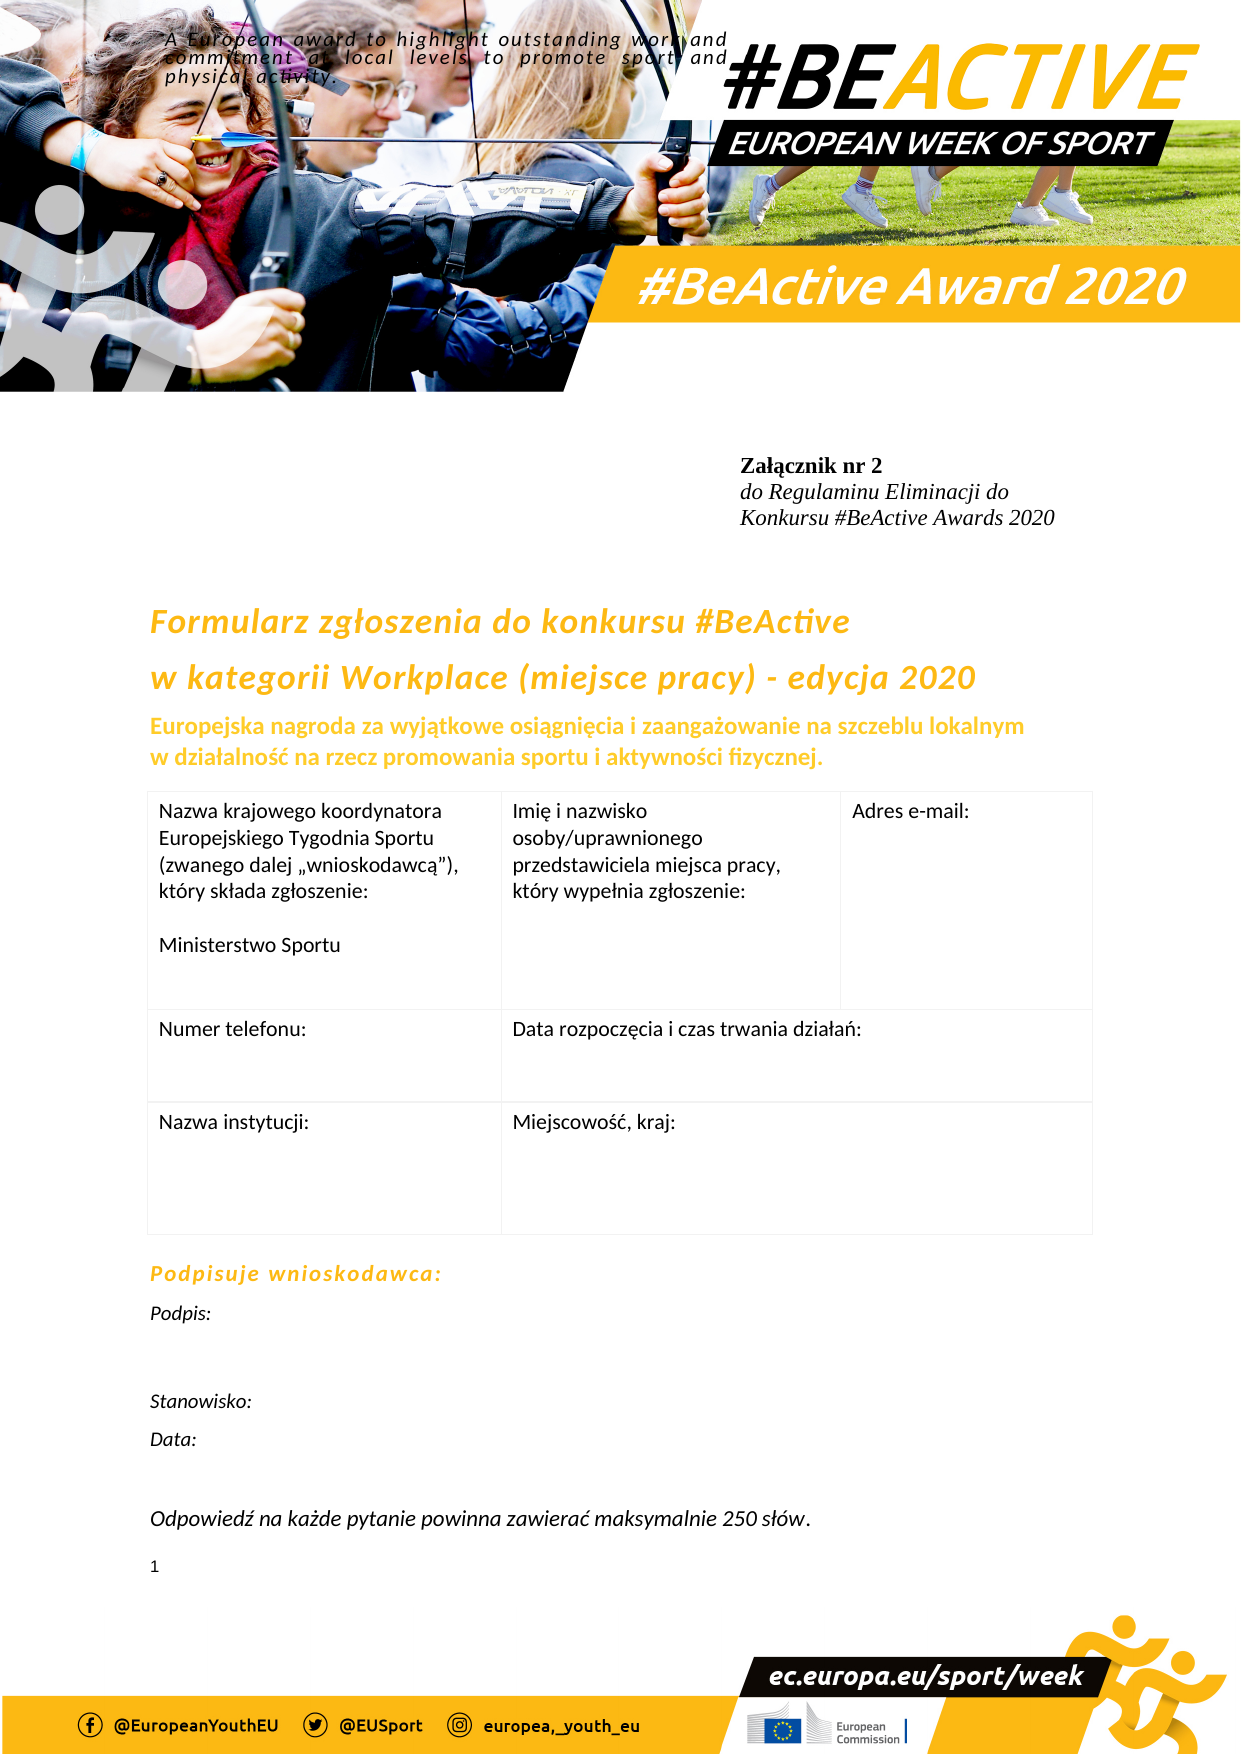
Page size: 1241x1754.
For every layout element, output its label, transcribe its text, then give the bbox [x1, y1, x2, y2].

text w kategorii Workplace (miejsce pracy) - edycja 2020 [150, 655, 1090, 698]
text Podpisuje wnioskodawca: [150, 1259, 1090, 1288]
text Formularz zgłoszenia do konkursu #BeActive [150, 599, 1090, 642]
table_cell Nazwa instytucji: [148, 1103, 501, 1233]
text Data: [150, 1426, 1090, 1451]
text Stanowisko: [150, 1388, 1090, 1413]
table_header Nazwa krajowego koordynatora Europejskiego Tygodnia Sportu (zwanego dalej „wnioskodawcą”), który składa zgłoszenie: Ministerstwo Sportu [148, 792, 501, 1008]
text do Regulaminu Eliminacji do Konkursu #BeActive Awards 2020 [740, 478, 1090, 531]
table_cell Miejscowość, kraj: [502, 1103, 1092, 1233]
table_header Imię i nazwisko osoby/uprawnionego przedstawiciela miejsca pracy, który wypełnia zgłoszenie: [502, 792, 840, 1008]
table_cell Data rozpoczęcia i czas trwania działań: [502, 1010, 1092, 1101]
text Odpowiedź na każde pytanie powinna zawierać maksymalnie 250 słów. [150, 1504, 1090, 1532]
text Podpis: [150, 1300, 1090, 1326]
text Załącznik nr 2 [740, 452, 1090, 478]
text Europejska nagroda za wyjątkowe osiągnięcia i zaangażowanie na szczeblu lokalnym w działalność na rzecz promowania sportu i aktywności fizycznej. [150, 711, 1090, 772]
table_cell Numer telefonu: [148, 1010, 501, 1101]
table_header Adres e-mail: [841, 792, 1092, 1008]
picture [2, 1607, 1236, 1754]
picture [0, 0, 1241, 392]
